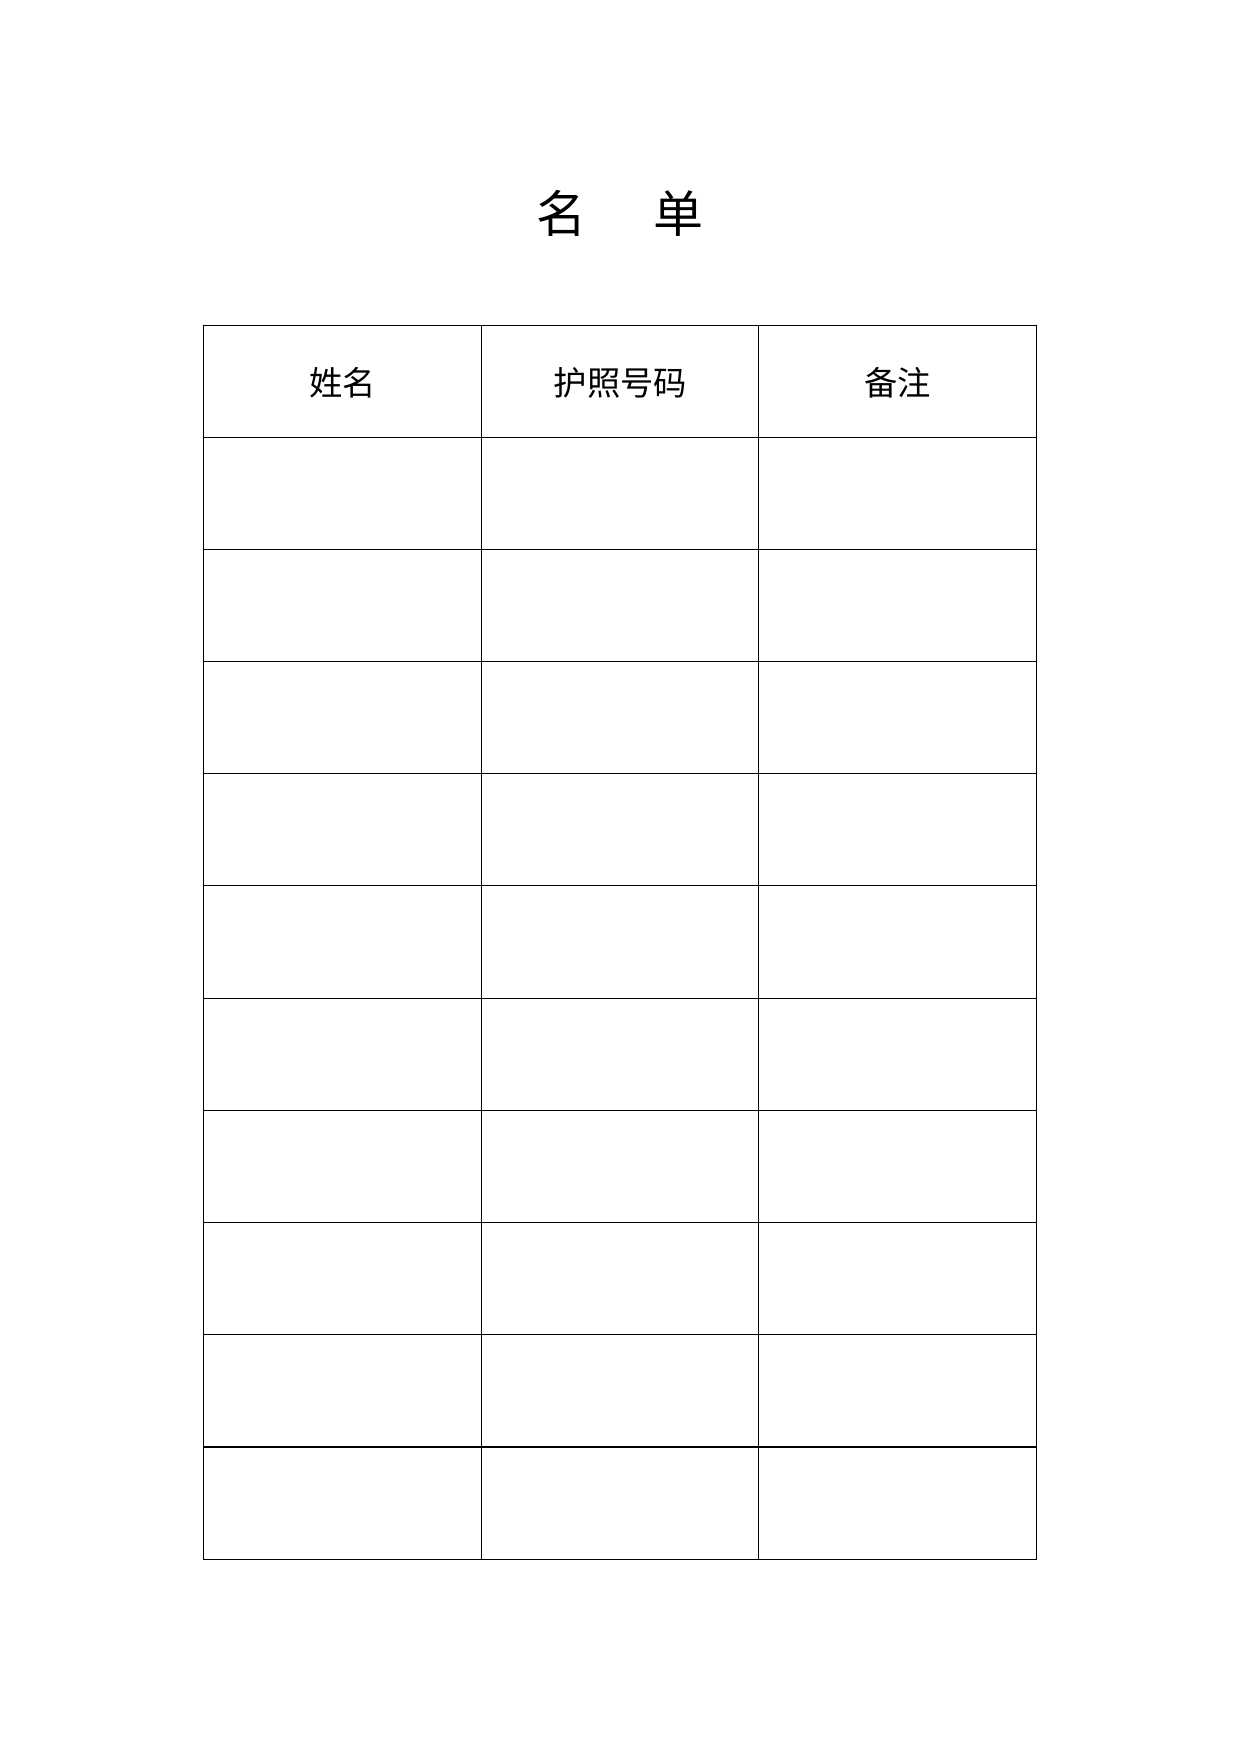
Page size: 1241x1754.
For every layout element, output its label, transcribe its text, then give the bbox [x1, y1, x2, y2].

table_cell [482, 1111, 758, 1222]
table_cell [482, 774, 758, 885]
table_cell [759, 1111, 1036, 1222]
text 名 单 [187, 162, 1053, 259]
table_cell [759, 1223, 1036, 1334]
table_cell [204, 774, 481, 885]
table_cell [204, 999, 481, 1110]
table_cell [482, 438, 758, 549]
table_cell [759, 886, 1036, 998]
table_header 姓名 [204, 326, 481, 437]
table_cell [482, 886, 758, 998]
table_header 护照号码 [482, 326, 758, 437]
table_cell [759, 550, 1036, 661]
table_cell [204, 886, 481, 998]
table_cell [759, 662, 1036, 773]
table_cell [204, 1111, 481, 1222]
table_cell [204, 1448, 481, 1558]
table_cell [204, 1335, 481, 1446]
table_cell [204, 662, 481, 773]
table_cell [204, 438, 481, 549]
table_cell [204, 550, 481, 661]
table_cell [482, 550, 758, 661]
table_cell [759, 774, 1036, 885]
table_cell [759, 1335, 1036, 1446]
table_cell [204, 1223, 481, 1334]
table_cell [482, 999, 758, 1110]
table_cell [482, 1223, 758, 1334]
table_cell [482, 1448, 758, 1558]
table_cell [482, 662, 758, 773]
table_cell [759, 1448, 1036, 1558]
table_cell [482, 1335, 758, 1446]
table_header 备注 [759, 326, 1036, 437]
table_cell [759, 438, 1036, 549]
table_cell [759, 999, 1036, 1110]
